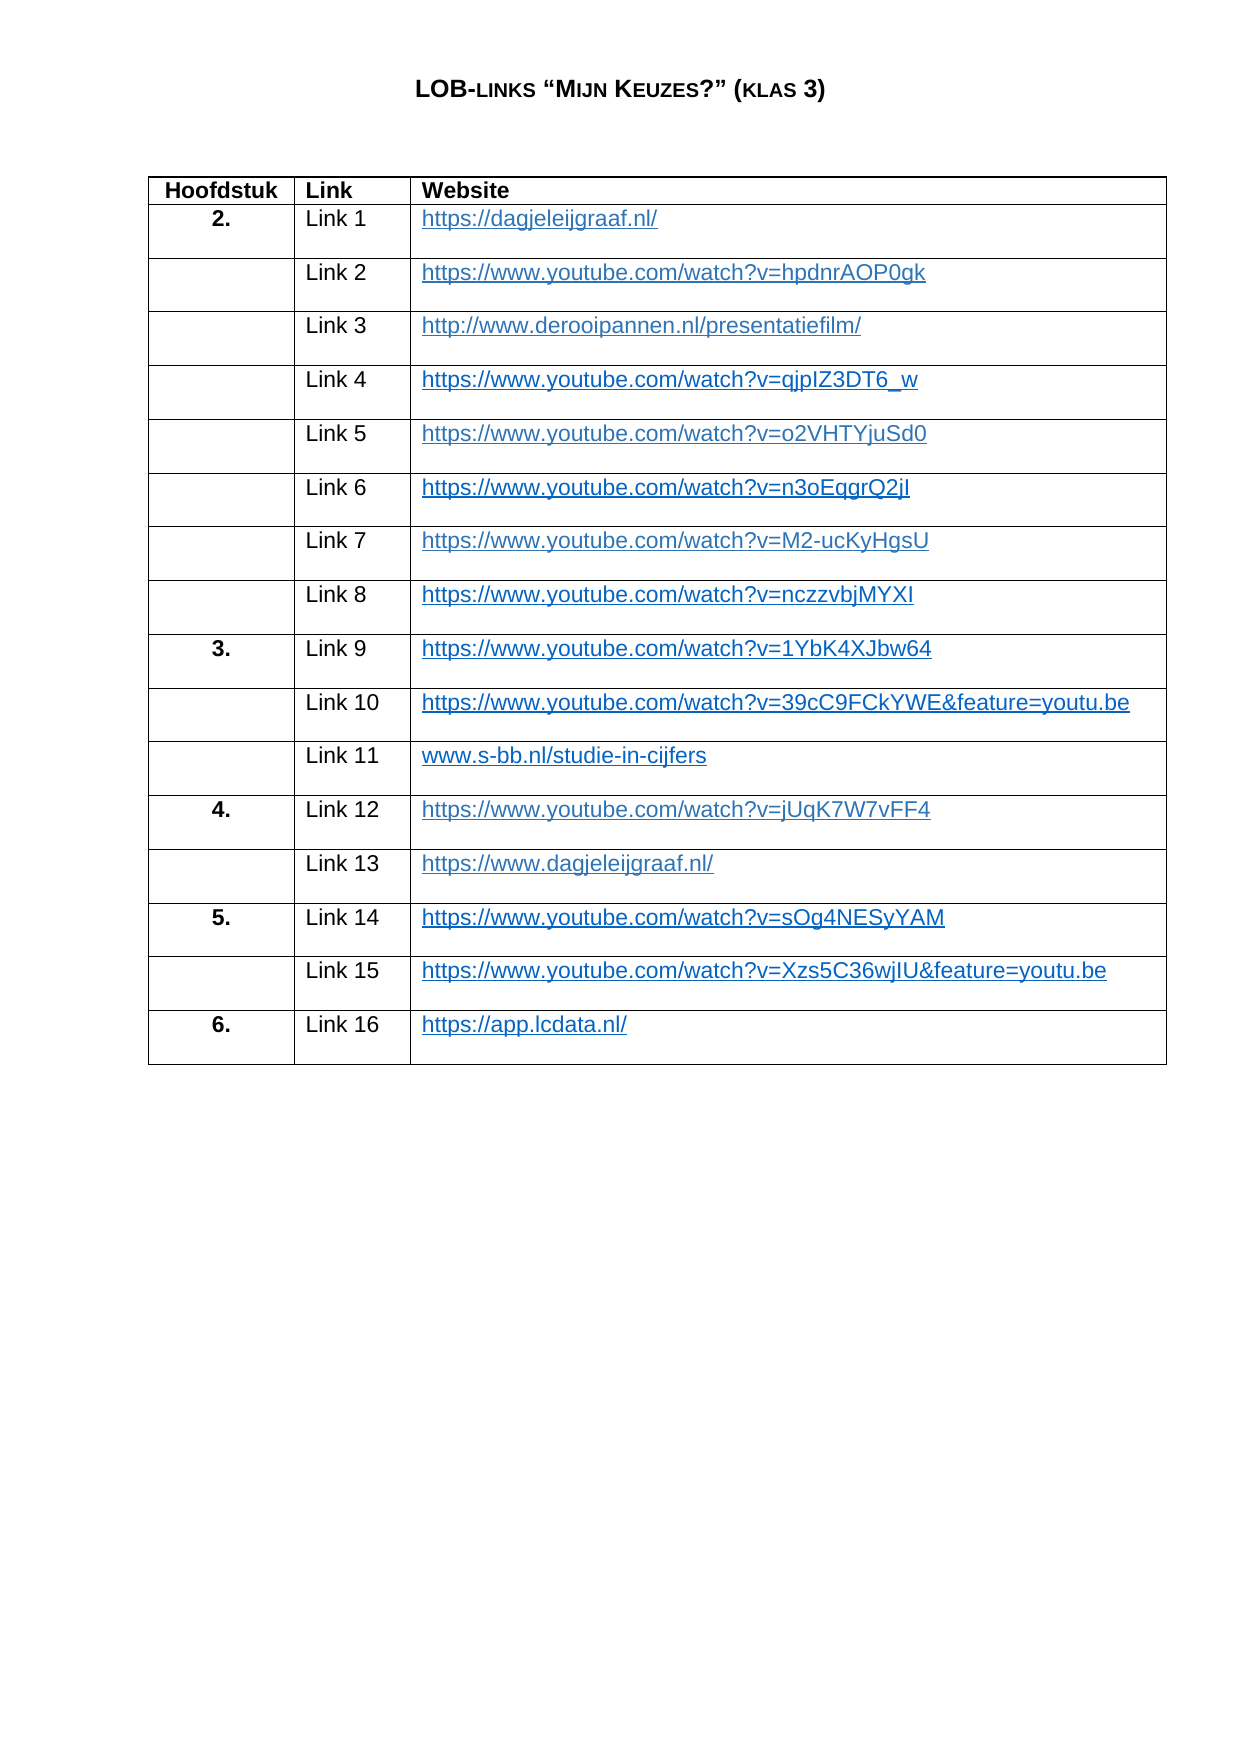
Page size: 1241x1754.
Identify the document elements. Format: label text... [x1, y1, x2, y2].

table_cell Link 1 [295, 205, 410, 257]
table_cell [149, 420, 294, 472]
table_cell https://dagjeleijgraaf.nl/ [411, 205, 1166, 257]
table_cell [149, 689, 294, 741]
table_cell [149, 474, 294, 526]
table_header Hoofdstuk [149, 178, 294, 204]
table_cell Link 12 [295, 796, 410, 849]
table_cell https://www.youtube.com/watch?v=sOg4NESyYAM [411, 904, 1166, 956]
table_cell [149, 259, 294, 311]
table_cell https://www.youtube.com/watch?v=n3oEqgrQ2jI [411, 474, 1166, 526]
table_cell 3. [149, 635, 294, 687]
table_cell https://www.youtube.com/watch?v=M2-ucKyHgsU [411, 527, 1166, 580]
table_cell 6. [149, 1011, 294, 1064]
table_cell Link 10 [295, 689, 410, 741]
table_header Link [295, 178, 410, 204]
table_cell Link 7 [295, 527, 410, 580]
table_cell https://www.youtube.com/watch?v=39cC9FCkYWE&feature=youtu.be [411, 689, 1166, 741]
table_cell Link 8 [295, 581, 410, 634]
table_cell https://www.youtube.com/watch?v=qjpIZ3DT6_w [411, 366, 1166, 419]
table_cell https://www.dagjeleijgraaf.nl/ [411, 850, 1166, 902]
table_cell https://www.youtube.com/watch?v=o2VHTYjuSd0 [411, 420, 1166, 472]
table_cell Link 13 [295, 850, 410, 902]
table_cell Link 9 [295, 635, 410, 687]
table_cell 4. [149, 796, 294, 849]
table_cell Link 6 [295, 474, 410, 526]
table_cell [149, 742, 294, 795]
table_cell https://www.youtube.com/watch?v=hpdnrAOP0gk [411, 259, 1166, 311]
table_cell [149, 581, 294, 634]
table_cell 2. [149, 205, 294, 257]
table_cell www.s-bb.nl/studie-in-cijfers [411, 742, 1166, 795]
table_cell Link 4 [295, 366, 410, 419]
table_cell [149, 312, 294, 365]
table_cell [149, 850, 294, 902]
table_cell https://www.youtube.com/watch?v=jUqK7W7vFF4 [411, 796, 1166, 849]
table_cell Link 15 [295, 957, 410, 1010]
table_cell https://www.youtube.com/watch?v=1YbK4XJbw64 [411, 635, 1166, 687]
table_cell Link 14 [295, 904, 410, 956]
table_header Website [411, 178, 1166, 204]
table_cell [149, 957, 294, 1010]
table_cell http://www.derooipannen.nl/presentatiefilm/ [411, 312, 1166, 365]
table_cell Link 11 [295, 742, 410, 795]
table_cell https://www.youtube.com/watch?v=Xzs5C36wjIU&feature=youtu.be [411, 957, 1166, 1010]
table_cell Link 16 [295, 1011, 410, 1064]
table_cell 5. [149, 904, 294, 956]
table_cell Link 3 [295, 312, 410, 365]
table_cell [149, 366, 294, 419]
table_cell https://app.lcdata.nl/ [411, 1011, 1166, 1064]
table_cell Link 2 [295, 259, 410, 311]
table_cell [149, 527, 294, 580]
table_cell https://www.youtube.com/watch?v=nczzvbjMYXI [411, 581, 1166, 634]
table_cell Link 5 [295, 420, 410, 472]
